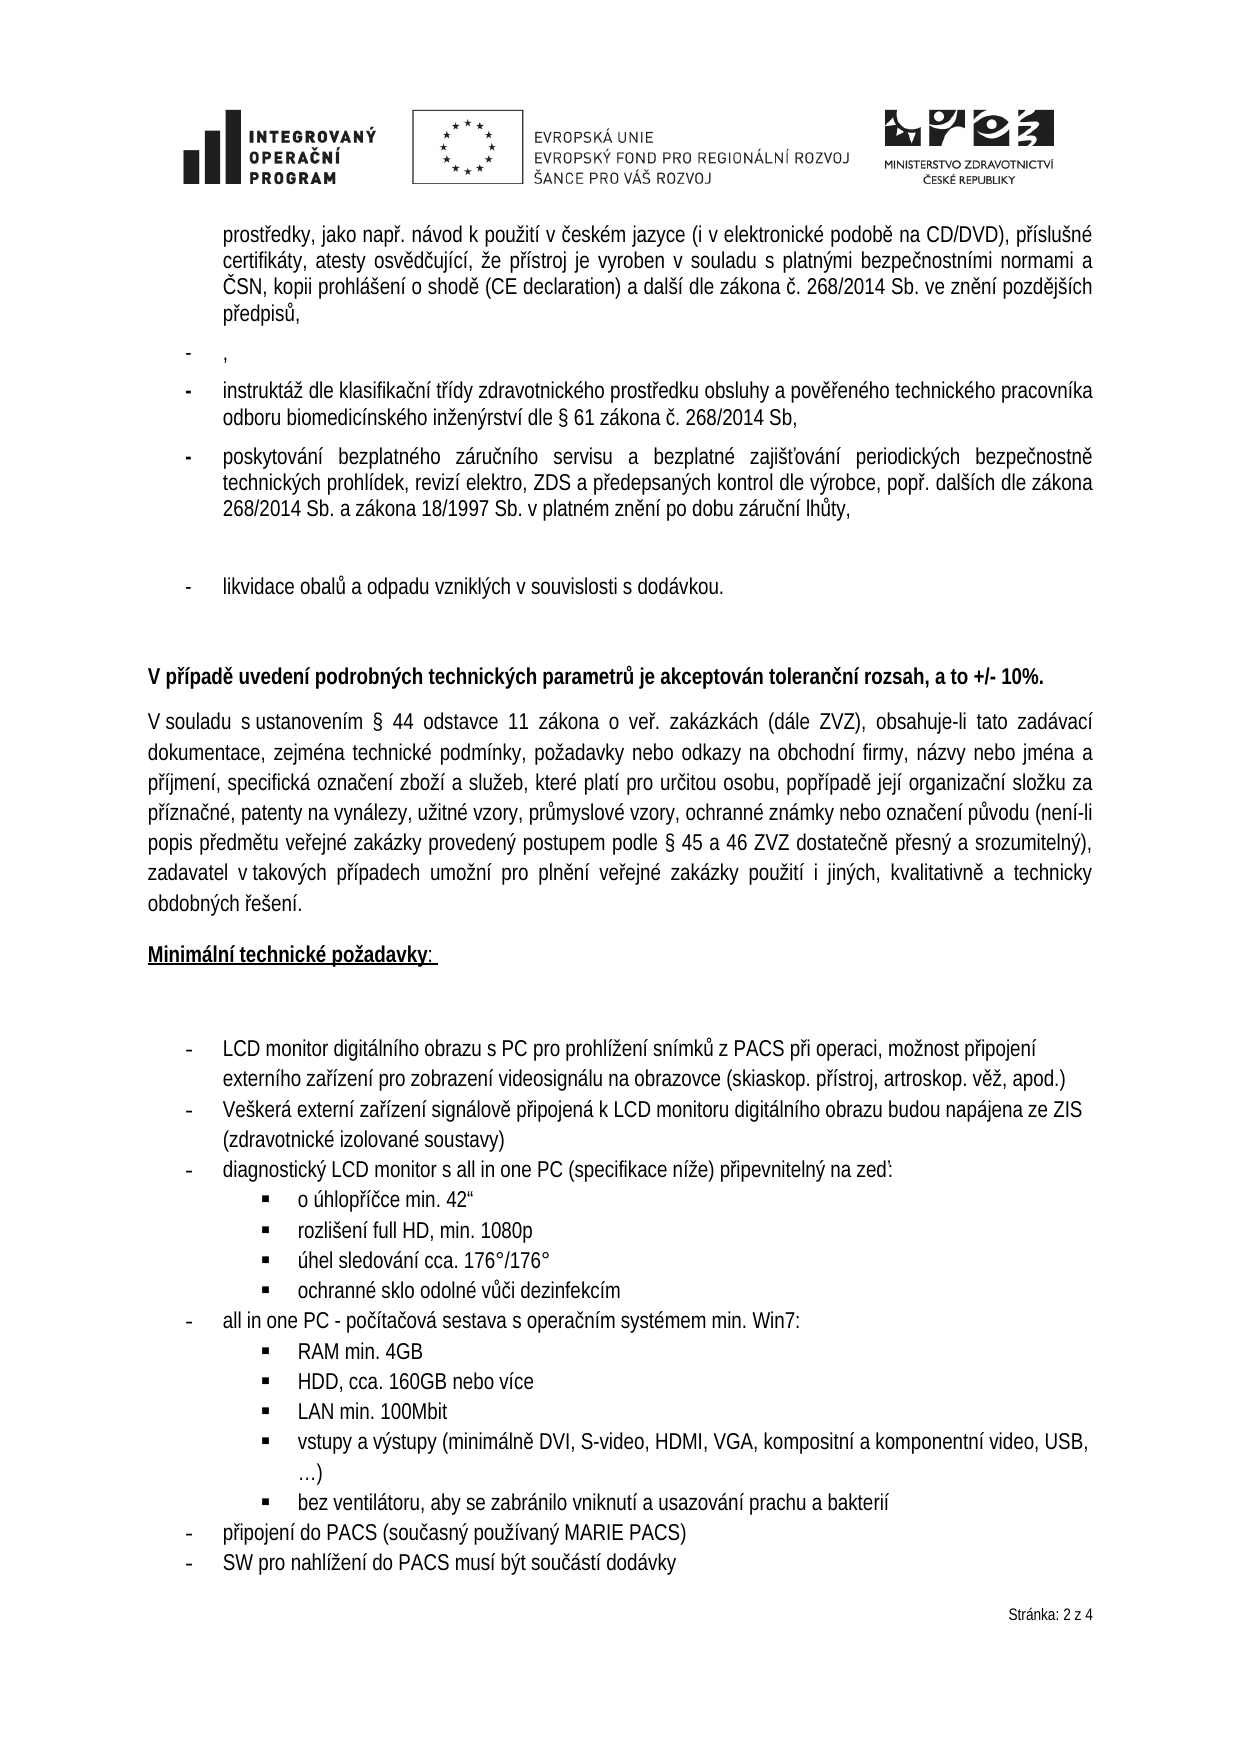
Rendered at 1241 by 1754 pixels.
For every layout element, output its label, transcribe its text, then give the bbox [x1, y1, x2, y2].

list diagnostický LCD monitor s all in one PC (specifikace níže) připevnitelný na zeď: [185, 1156, 1093, 1182]
list o úhlopříčce min. 42“ [260, 1186, 1093, 1213]
list poskytování bezplatného záručního servisu a bezplatné zajišťování periodických bezpečnostně technických prohlídek, revizí elektro, ZDS a předepsaných kontrol dle výrobce, popř. dalších dle zákona 268/2014 Sb. a zákona 18/1997 Sb. v platném znění po dobu záruční lhůty, [185, 443, 1093, 522]
list bez ventilátoru, aby se zabránilo vniknutí a usazování prachu a bakterií [260, 1489, 1093, 1515]
text Minimální technické požadavky: [148, 941, 1093, 967]
list ochranné sklo odolné vůči dezinfekcím [260, 1277, 1093, 1303]
list rozlišení full HD, min. 1080p [260, 1217, 1093, 1243]
list LAN min. 100Mbit [260, 1398, 1093, 1424]
list all in one PC - počítačová sestava s operačním systémem min. Win7: [185, 1307, 1093, 1334]
text V případě uvedení podrobných technických parametrů je akceptován toleranční rozsah, a to +/- 10%. [148, 663, 1093, 689]
text V souladu s ustanovením § 44 odstavce 11 zákona o veř. zakázkách (dále ZVZ), obsahuje-li tato zadávací dokumentace, zejména technické podmínky, požadavky nebo odkazy na obchodní firmy, názvy nebo jména a příjmení, specifická označení zboží a služeb, které platí pro určitou osobu, popřípadě její organizační složku za příznačné, patenty na vynálezy, užitné vzory, průmyslové vzory, ochranné známky nebo označení původu (není-li popis předmětu veřejné zakázky provedený postupem podle § 46 ZVZ dostatečně přesný a srozumitelný), zadavatel v takových případech umožní pro plnění veřejné zakázky použití i jiných, kvalitativně a technicky obdobných řešení. [148, 708, 1093, 916]
list vstupy a výstupy (minimálně DVI, S-video, HDMI, VGA, kompositní a komponentní video, USB, …) [260, 1428, 1093, 1485]
list instruktáž dle klasifikační třídy zdravotnického prostředku obsluhy a pověřeného technického pracovníka odboru biomedicínského inženýrství dle § 61 zákona č. 268/2014 Sb, [185, 377, 1093, 430]
list , [185, 338, 1093, 365]
list připojení do PACS (současný používaný MARIE PACS) [185, 1519, 1093, 1545]
list LCD monitor digitálního obrazu s PC pro prohlížení snímků z PACS při operaci, možnost připojení externího zařízení pro zobrazení videosignálu na obrazovce (skiaskop. přístroj, artroskop. věž, apod.) [185, 1035, 1093, 1092]
list HDD, cca. 160GB nebo více [260, 1368, 1093, 1394]
list RAM min. 4GB [260, 1338, 1093, 1364]
list úhel sledování cca. 176°/176° [260, 1247, 1093, 1273]
list likvidace obalů a odpadu vzniklých v souvislosti s dodávkou. [185, 573, 1093, 599]
list Veškerá externí zařízení signálově připojená k LCD monitoru digitálního obrazu budou napájena ze ZIS (zdravotnické izolované soustavy) [185, 1096, 1093, 1152]
picture [147, 73, 1090, 221]
list SW pro nahlížení do PACS musí být součástí dodávky [185, 1549, 1093, 1576]
